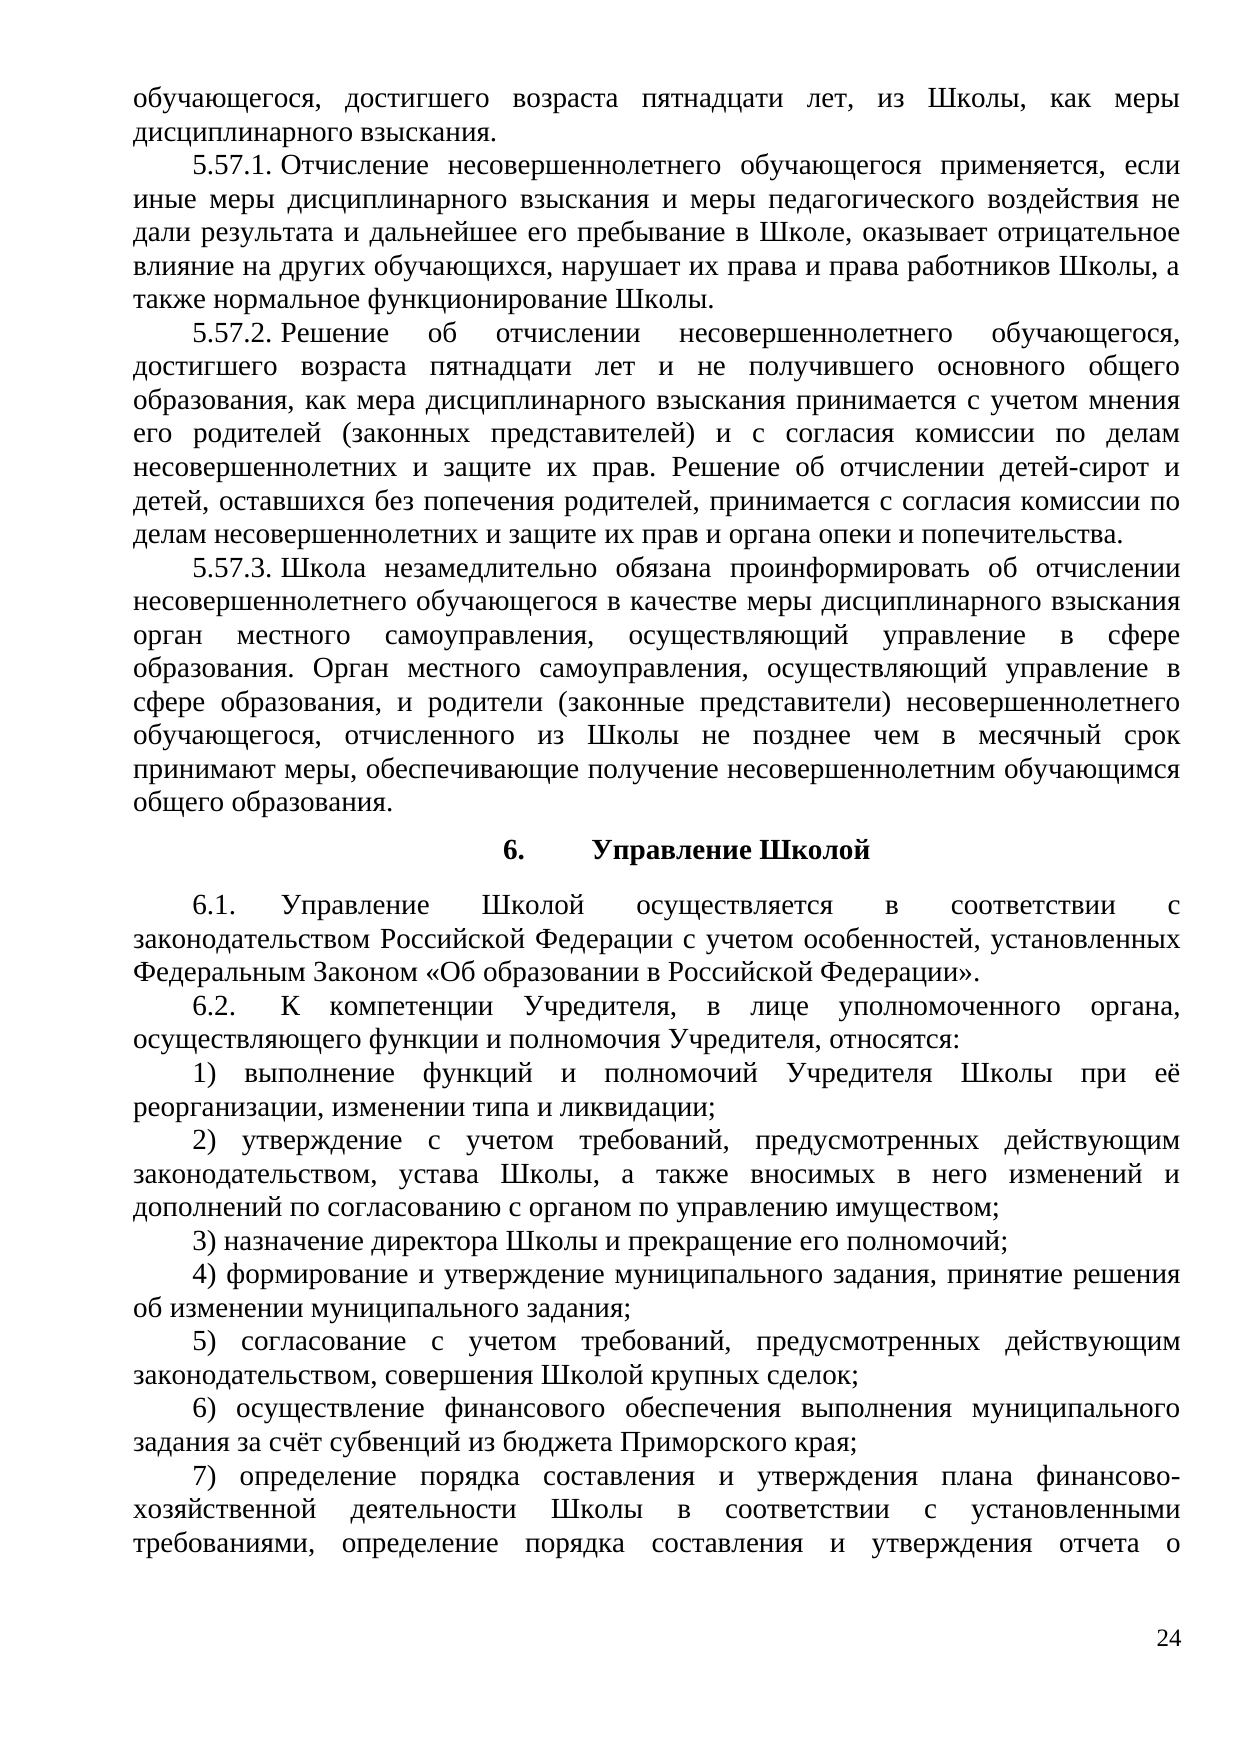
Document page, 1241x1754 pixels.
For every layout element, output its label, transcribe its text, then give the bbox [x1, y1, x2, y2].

list Школа незамедлительно обязана проинформировать об отчислении несовершеннолетнего обучающегося в качестве меры дисциплинарного взыскания орган местного самоуправления, осуществляющий управление в сфере образования. Орган местного самоуправления, осуществляющий управление в сфере образования, и родители (законные представители) несовершеннолетнего обучающегося, отчисленного из Школы не позднее чем в месячный срок принимают меры, обеспечивающие получение несовершеннолетним обучающимся общего образования. [133, 550, 1181, 818]
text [133, 1458, 1181, 1558]
text 5) согласование с учетом требований, предусмотренных действующим законодательством, совершения Школой крупных сделок; [133, 1323, 1181, 1391]
text 1) выполнение функций и полномочий Учредителя Школы при её реорганизации, изменении типа и ликвидации; [133, 1055, 1181, 1122]
text 2) утверждение с учетом требований, предусмотренных действующим законодательством, устава Школы, а также вносимых в него изменений и дополнений по согласованию с органом по управлению имуществом; [133, 1122, 1181, 1223]
list Управление Школой [133, 832, 1181, 866]
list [133, 80, 1181, 147]
list Управление Школой осуществляется в соответствии с законодательством Российской Федерации с учетом особенностей, установленных Федеральным Законом «Об образовании в Российской Федерации». [133, 887, 1181, 988]
text 4) формирование и утверждение муниципального задания, принятие решения об изменении муниципального задания; [133, 1256, 1181, 1323]
text 6) осуществление финансового обеспечения выполнения муниципального задания за счёт субвенций из бюджета Приморского края; [133, 1391, 1181, 1458]
list Решение об отчислении несовершеннолетнего обучающегося, достигшего возраста пятнадцати лет и не получившего основного общего образования, как мера дисциплинарного взыскания принимается с учетом мнения его родителей (законных представителей) и с согласия комиссии по делам несовершеннолетних и защите их прав. Решение об отчислении детей-сирот и детей, оставшихся без попечения родителей, принимается с согласия комиссии по делам несовершеннолетних и защите их прав и органа опеки и попечительства. [133, 315, 1181, 550]
list К компетенции Учредителя, в лице уполномоченного органа, осуществляющего функции и полномочия Учредителя, относятся: [133, 988, 1181, 1055]
list Отчисление несовершеннолетнего обучающегося применяется, если иные меры дисциплинарного взыскания и меры педагогического воздействия не дали результата и дальнейшее его пребывание в Школе, оказывает отрицательное влияние на других обучающихся, нарушает их права и права работников Школы, а также нормальное функционирование Школы. [133, 147, 1181, 315]
text 3) назначение директора Школы и прекращение его полномочий; [133, 1223, 1181, 1256]
